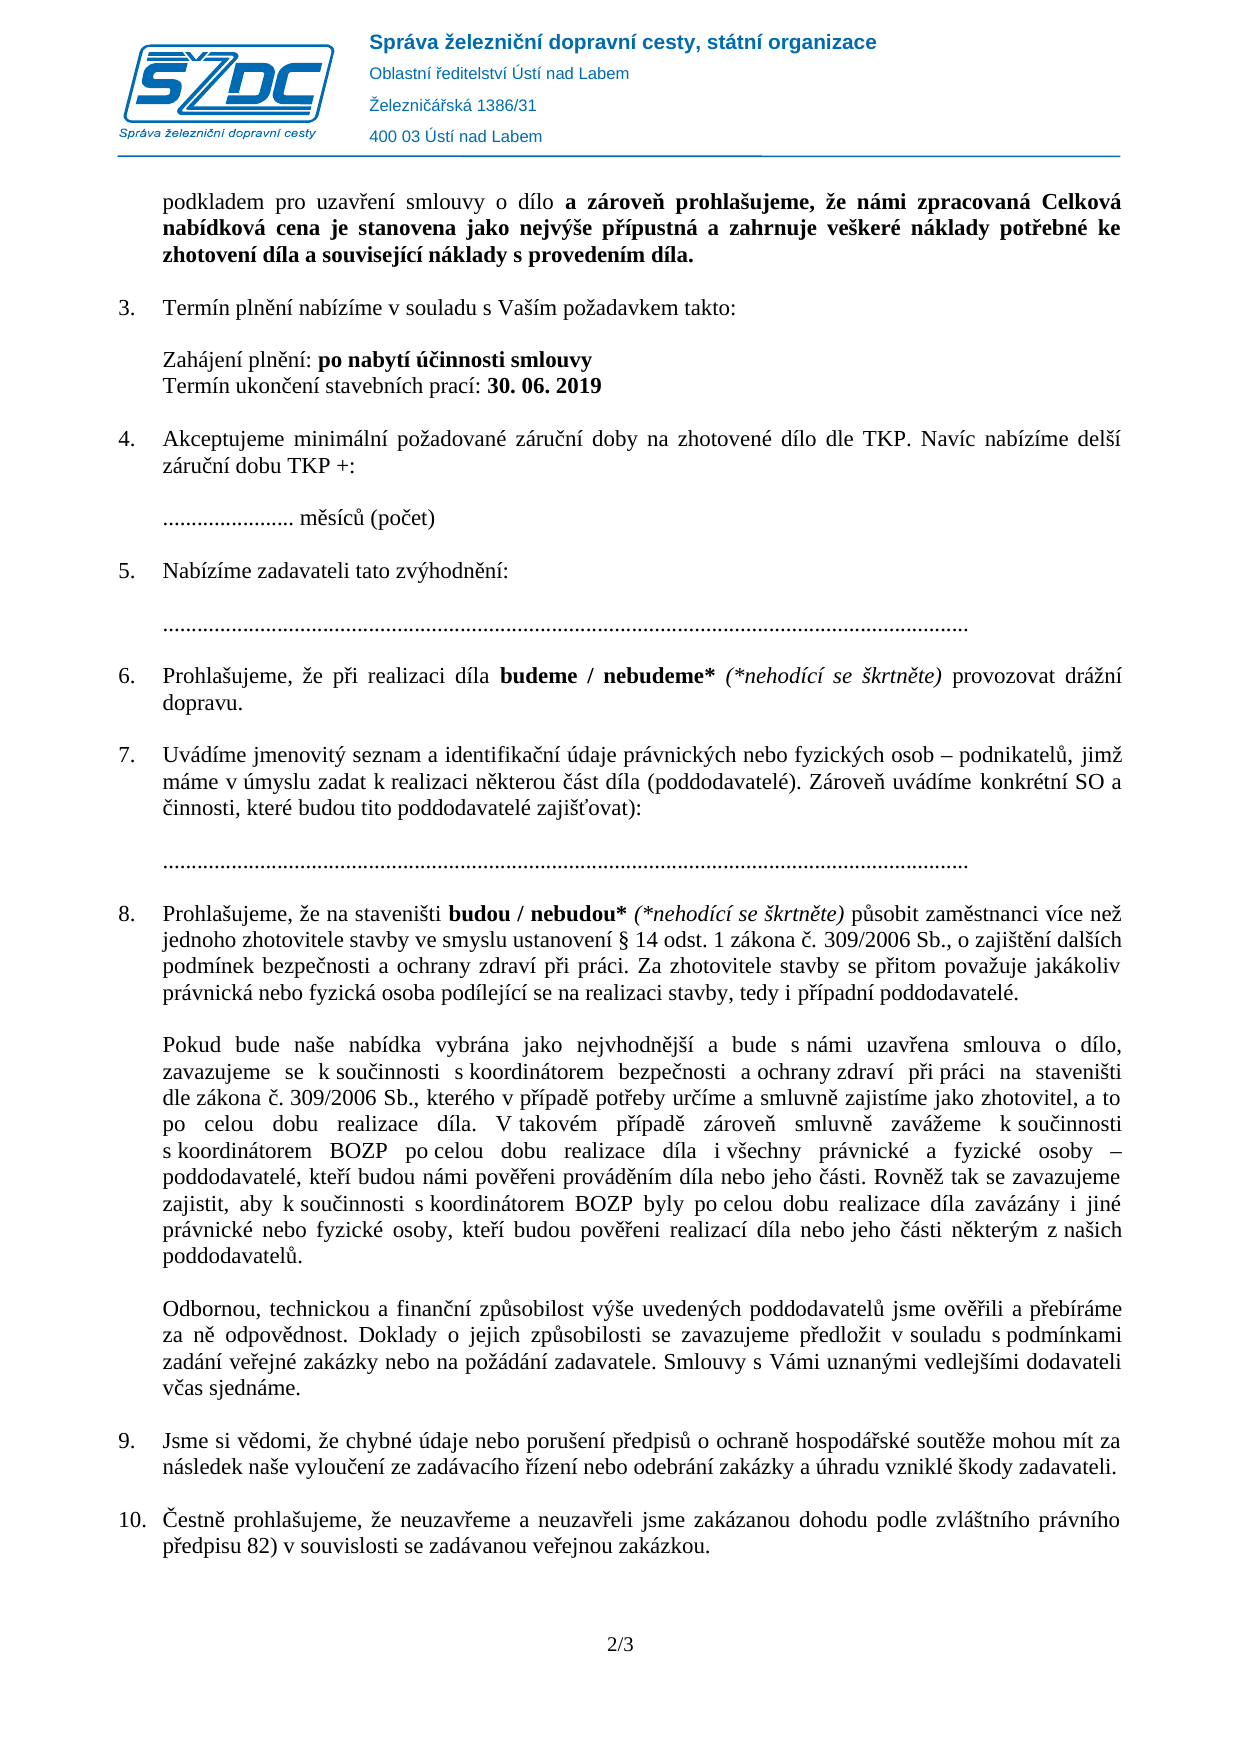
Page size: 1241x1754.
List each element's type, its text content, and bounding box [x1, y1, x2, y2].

text ............................................................................................................................................. [162, 847, 1122, 873]
list Nabízíme zadavateli tato zvýhodnění: [118, 557, 1122, 583]
text Termín ukončení stavebních prací: 30. 06. 2019 [162, 373, 1122, 399]
list Uvádíme jmenovitý seznam a identifikační údaje právnických nebo fyzických osob – podnikatelů, jimž máme v úmyslu zadat k realizaci některou část díla (poddodavatelé). Zároveň uvádíme konkrétní SO a činnosti, které budou tito poddodavatelé zajišťovat): [118, 742, 1122, 821]
list Prohlašujeme, že při realizaci díla budeme / nebudeme* (*nehodící se škrtněte) provozovat drážní dopravu. [118, 662, 1122, 715]
text Pokud bude naše nabídka vybrána jako nejvhodnější a bude s námi uzavřena smlouva o dílo, zavazujeme se k součinnosti s koordinátorem bezpečnosti a ochrany zdraví při práci na staveništi dle zákona č. 309/2006 Sb., kterého v případě potřeby určíme a smluvně zajistíme jako zhotovitel, a to po celou dobu realizace díla. V takovém případě zároveň smluvně zavážeme k součinnosti s koordinátorem BOZP po celou dobu realizace díla i všechny právnické a fyzické osoby – poddodavatelé, kteří budou námi pověřeni prováděním díla nebo jeho části. Rovněž tak se zavazujeme zajistit, aby k součinnosti s koordinátorem BOZP byly po celou dobu realizace díla zavázány i jiné právnické nebo fyzické osoby, kteří budou pověřeni realizací díla nebo jeho části některým z našich poddodavatelů. [162, 1031, 1122, 1269]
list Termín plnění nabízíme v souladu s Vaším požadavkem takto: [118, 293, 1122, 320]
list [118, 188, 1122, 267]
text ............................................................................................................................................. [162, 610, 1122, 636]
text Odbornou, technickou a finanční způsobilost výše uvedených poddodavatelů jsme ověřili a přebíráme za ně odpovědnost. Doklady o jejich způsobilosti se zavazujeme předložit v souladu s podmínkami zadání veřejné zakázky nebo na požádání zadavatele. Smlouvy s Vámi uznanými vedlejšími dodavateli včas sjednáme. [162, 1295, 1122, 1400]
text Zahájení plnění: po nabytí účinnosti smlouvy [162, 346, 1122, 373]
list Čestně prohlašujeme, že neuzavřeme a neuzavřeli jsme zakázanou dohodu podle zvláštního právního předpisu 82) v souvislosti se zadávanou veřejnou zakázkou. [118, 1506, 1122, 1558]
text ....................... měsíců (počet) [162, 504, 1122, 531]
list Prohlašujeme, že na staveništi budou / nebudou* (*nehodící se škrtněte) působit zaměstnanci více než jednoho zhotovitele stavby ve smyslu ustanovení § 14 odst. 1 zákona č. 309/2006 Sb., o zajištění dalších podmínek bezpečnosti a ochrany zdraví při práci. Za zhotovitele stavby se přitom považuje jakákoliv právnická nebo fyzická osoba podílející se na realizaci stavby, tedy i případní poddodavatelé. [118, 900, 1122, 1005]
list Jsme si vědomi, že chybné údaje nebo porušení předpisů o ochraně hospodářské soutěže mohou mít za následek naše vyloučení ze zadávacího řízení nebo odebrání zakázky a úhradu vzniklé škody zadavateli. [118, 1427, 1122, 1479]
list Akceptujeme minimální požadované záruční doby na zhotovené dílo dle TKP. Navíc nabízíme delší záruční dobu TKP +: [118, 425, 1122, 478]
